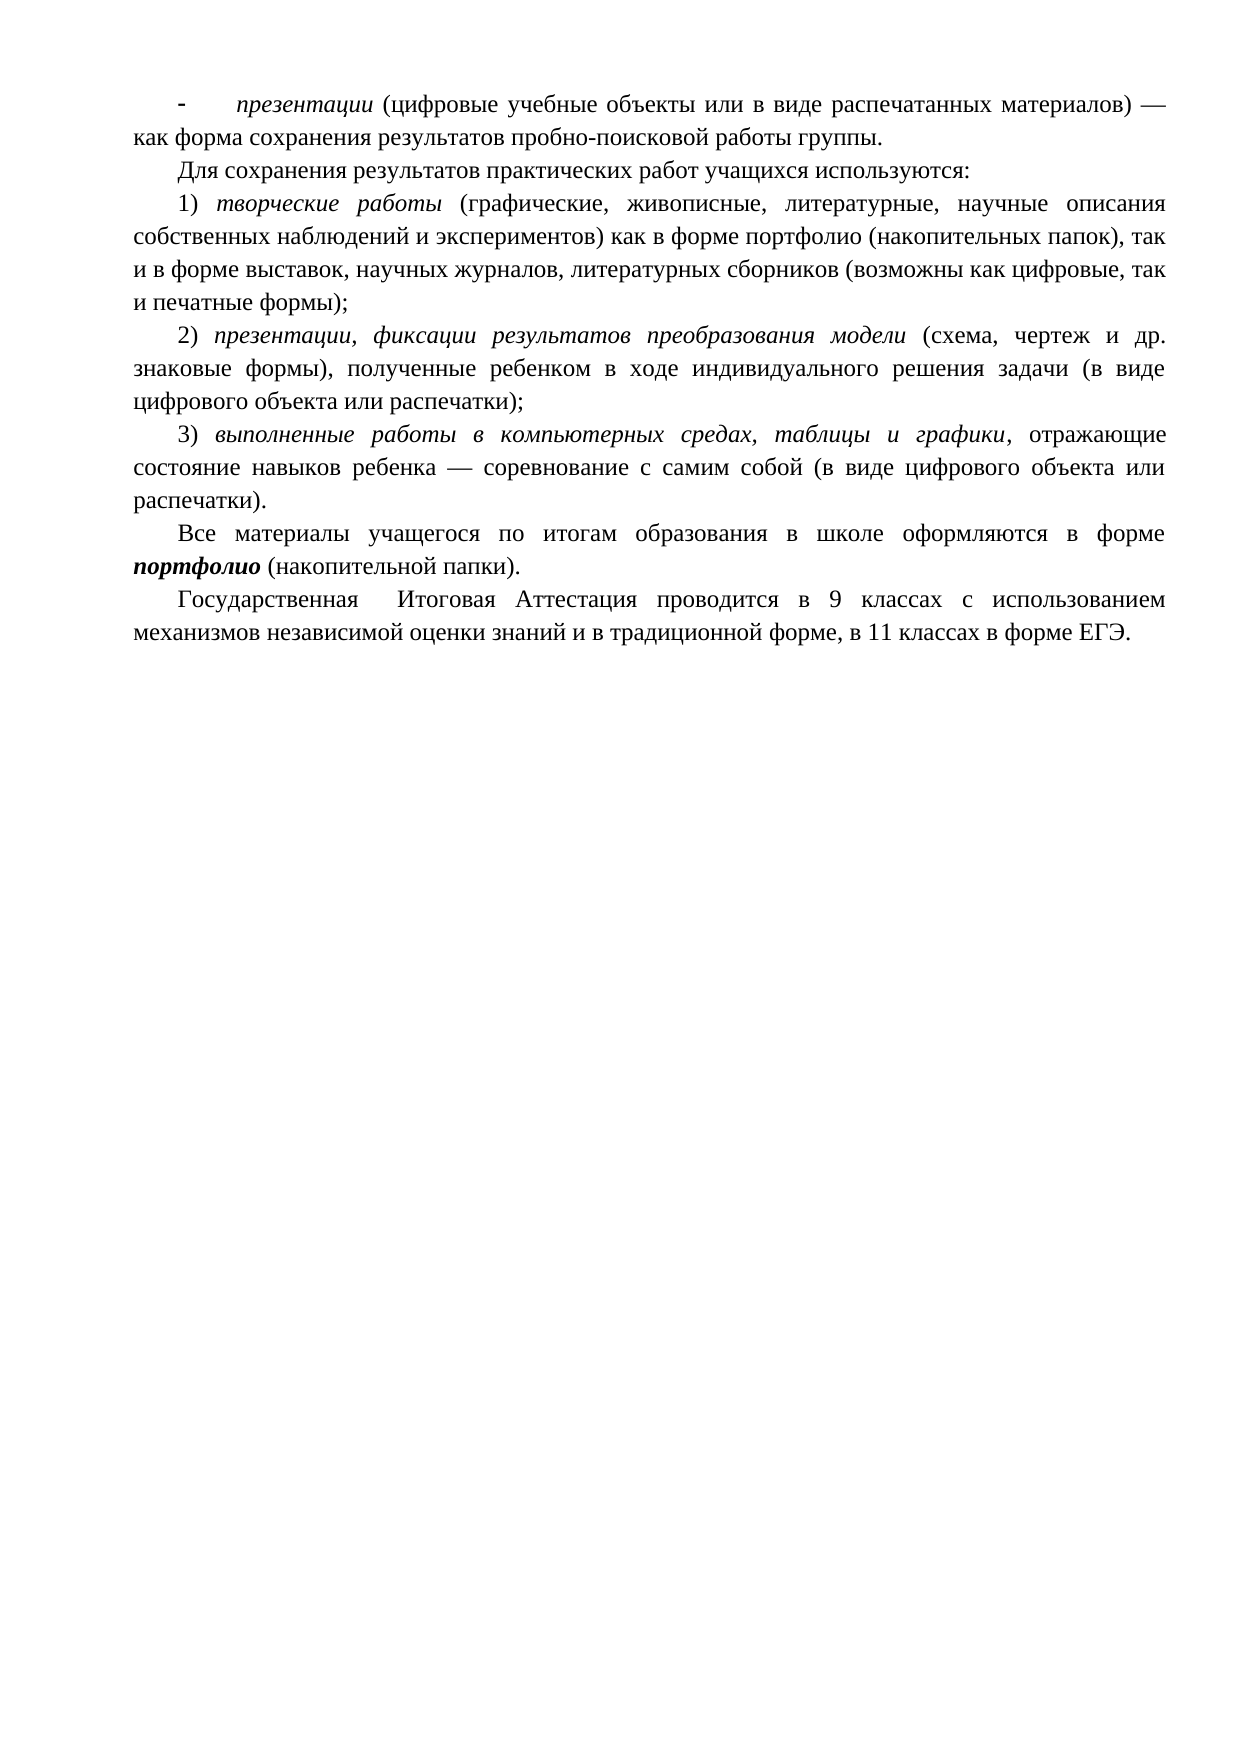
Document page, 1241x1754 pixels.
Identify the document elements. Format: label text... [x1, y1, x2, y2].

subtitle 3) выполненные работы в компьютерных средах, таблицы и графики, отражающие состояние навыков ребенка — соревнование с самим собой (в виде цифрового объекта или распечатки). [133, 419, 1167, 514]
text Все материалы учащегося по итогам образования в школе оформляются в форме портфолио (накопительной папки). [133, 518, 1167, 580]
text Государственная Итоговая Аттестация проводится в 9 классах с использованием механизмов независимой оценки знаний и в традиционной форме, в 11 классах в форме ЕГЭ. [133, 584, 1167, 646]
subtitle 2) презентации, фиксации результатов преобразования модели (схема, чертеж и др. знаковые формы), полученные ребенком в ходе индивидуального решения задачи (в виде цифрового объекта или распечатки); [133, 320, 1167, 414]
subtitle презентации (цифровые учебные объекты или в виде распечатанных материалов) — как форма сохранения результатов пробно-поисковой работы группы. [133, 89, 1167, 150]
subtitle 1) творческие работы (графические, живописные, литературные, научные описания собственных наблюдений и экспериментов) как в форме портфолио (накопительных папок), так и в форме выставок, научных журналов, литературных сборников (возможны как цифровые, так и печатные формы); [133, 188, 1167, 316]
subtitle Для сохранения результатов практических работ учащихся используются: [133, 155, 1167, 183]
